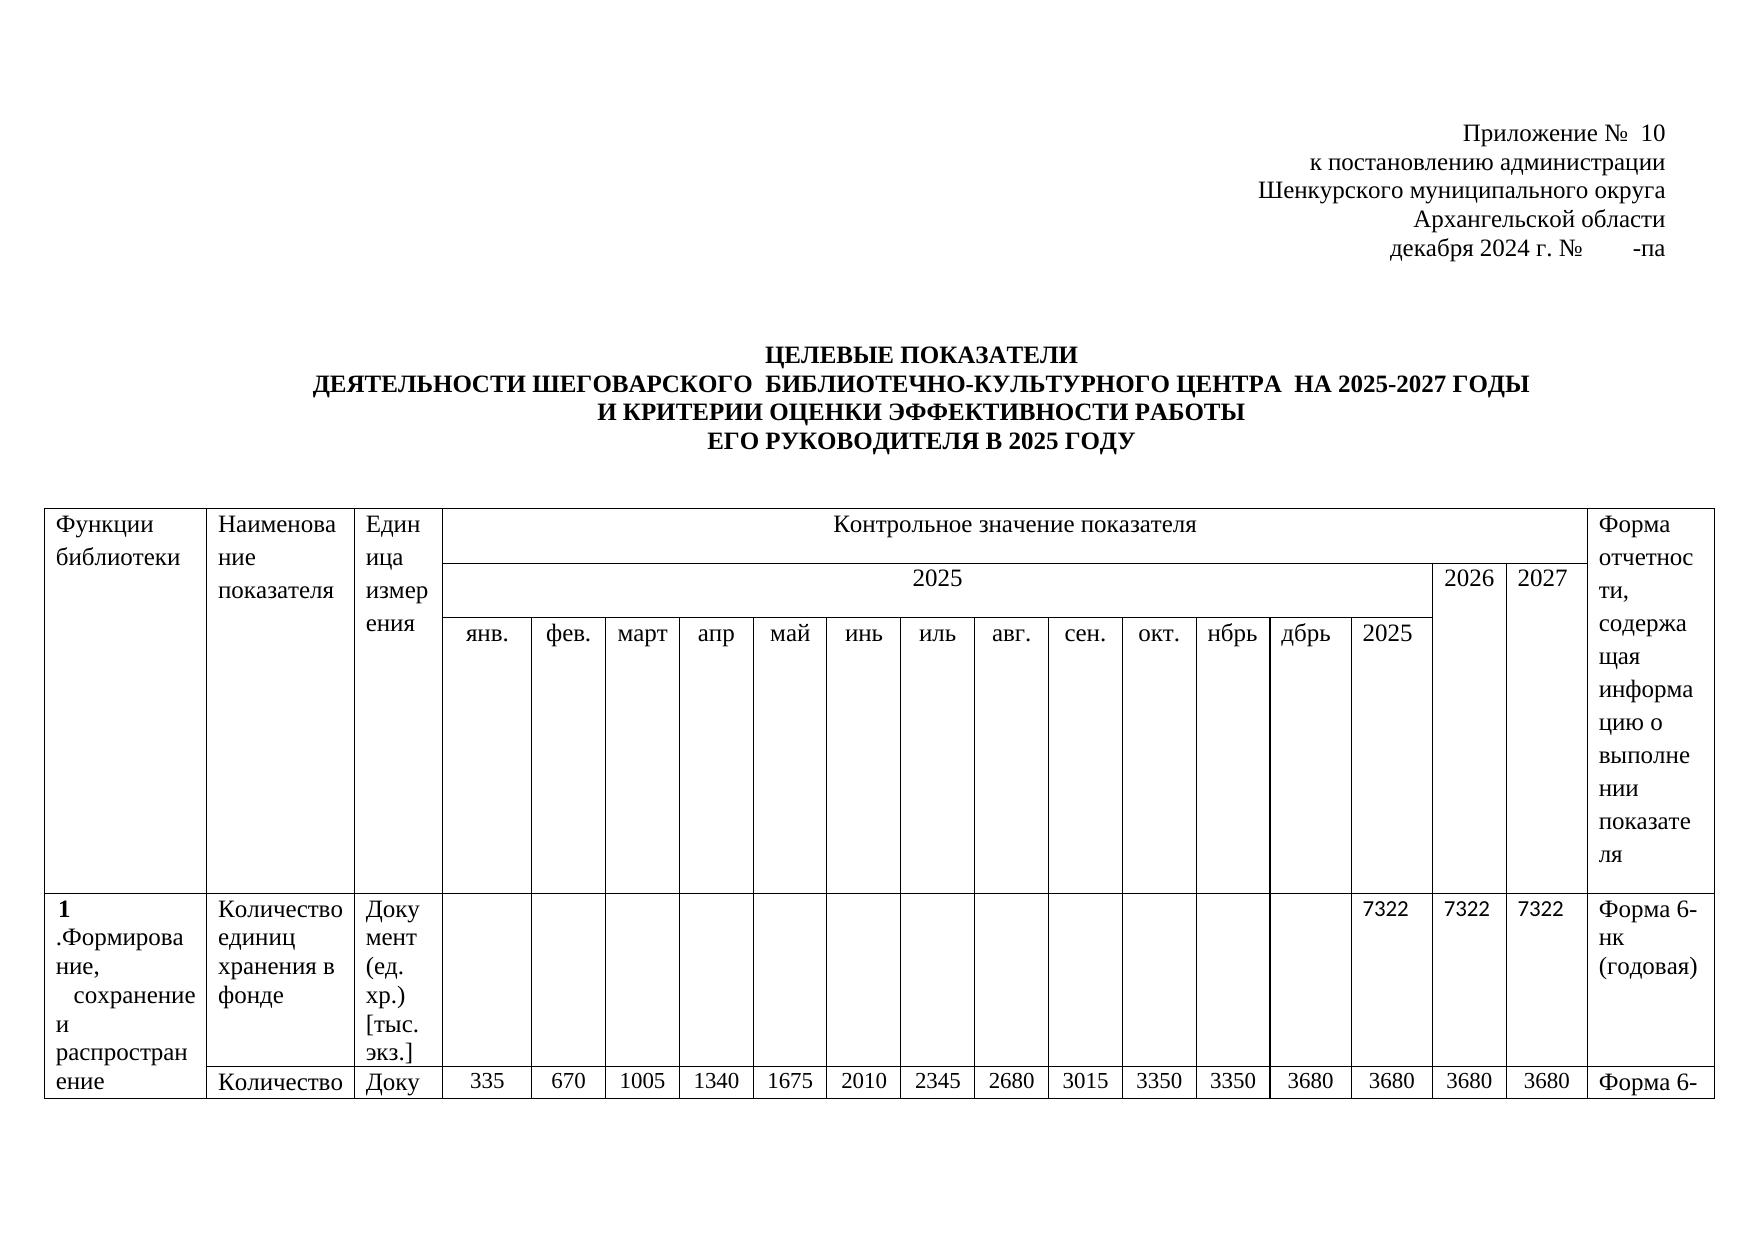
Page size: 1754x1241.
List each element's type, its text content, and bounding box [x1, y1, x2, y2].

table_cell дбрь [1271, 618, 1351, 893]
table_cell Документ (ед. хр.) [тыс. экз.] [355, 894, 442, 1066]
table_cell Форма 6-нк (годовая) [1588, 894, 1714, 1066]
table_header Наименование показателя [207, 509, 354, 893]
table_cell [606, 894, 679, 1066]
table_cell 1005 [606, 1067, 679, 1097]
table_cell 7322 [1507, 894, 1587, 1066]
title Шенкурского муниципального округа [177, 176, 1665, 204]
table_cell [1123, 894, 1196, 1066]
table_cell фев. [532, 618, 605, 893]
table_cell окт. [1123, 618, 1196, 893]
table_cell [1049, 894, 1122, 1066]
table_cell 2680 [975, 1067, 1048, 1097]
table_cell [975, 894, 1048, 1066]
table_cell 1340 [680, 1067, 753, 1097]
table_cell [443, 894, 531, 1066]
table_header Единица измерения [355, 509, 442, 893]
table_header Функции библиотеки [45, 509, 206, 893]
table_cell 1675 [754, 1067, 826, 1097]
table_cell [754, 894, 826, 1066]
table_cell 3680 [1352, 1067, 1432, 1097]
title ДЕЯТЕЛЬНОСТИ ШЕГОВАРСКОГО БИБЛИОТЕЧНО-КУЛЬТУРНОГО ЦЕНТРА НА 2025-2027 ГОДЫ [177, 369, 1665, 397]
title к постановлению администрации [177, 147, 1665, 176]
table_cell 2027 [1507, 564, 1587, 893]
title ЕГО РУКОВОДИТЕЛЯ В 2025 ГОДУ [177, 426, 1665, 455]
table_cell май [754, 618, 826, 893]
title ЦЕЛЕВЫЕ ПОКАЗАТЕЛИ [177, 340, 1665, 369]
table_cell апр [680, 618, 753, 893]
table_cell 2345 [901, 1067, 974, 1097]
table_cell 3015 [1049, 1067, 1122, 1097]
title Архангельской области [177, 204, 1665, 233]
text декабря 2024 г. № -па [177, 233, 1665, 262]
table_cell 670 [532, 1067, 605, 1097]
table_cell 3680 [1433, 1067, 1506, 1097]
table_cell сен. [1049, 618, 1122, 893]
table_cell 3350 [1123, 1067, 1196, 1097]
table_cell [355, 1067, 442, 1097]
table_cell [207, 1067, 354, 1097]
table_cell 2025 [443, 564, 1432, 617]
table_cell [1271, 894, 1351, 1066]
table_cell [1197, 894, 1269, 1066]
table_cell 1.Формирование, сохранение и распространение культурного наследия [45, 894, 206, 1097]
table_cell 3350 [1197, 1067, 1269, 1097]
table_cell 335 [443, 1067, 531, 1097]
table_cell авг. [975, 618, 1048, 893]
table_cell 3680 [1507, 1067, 1587, 1097]
table_cell 7322 [1352, 894, 1432, 1066]
table_cell Количество единиц хранения в фонде [207, 894, 354, 1066]
table_cell иль [901, 618, 974, 893]
table_cell [901, 894, 974, 1066]
table_header Форма отчетности, содержащая информацию о выполнении показателя [1588, 509, 1714, 893]
table_cell 2010 [827, 1067, 900, 1097]
title И КРИТЕРИИ ОЦЕНКИ ЭФФЕКТИВНОСТИ РАБОТЫ [177, 397, 1665, 426]
table_cell [827, 894, 900, 1066]
table_cell 7322 [1433, 894, 1506, 1066]
table_cell инь [827, 618, 900, 893]
table_cell март [606, 618, 679, 893]
table_cell 2026 [1433, 564, 1506, 893]
table_cell нбрь [1197, 618, 1269, 893]
title Приложение № 10 [177, 118, 1665, 147]
table_cell [532, 894, 605, 1066]
table_cell янв. [443, 618, 531, 893]
table_cell 3680 [1271, 1067, 1351, 1097]
table_cell Форма 6-нк [1588, 1067, 1714, 1097]
table_cell [680, 894, 753, 1066]
table_cell 2025 [1352, 618, 1432, 893]
table_header Контрольное значение показателя [443, 509, 1587, 562]
